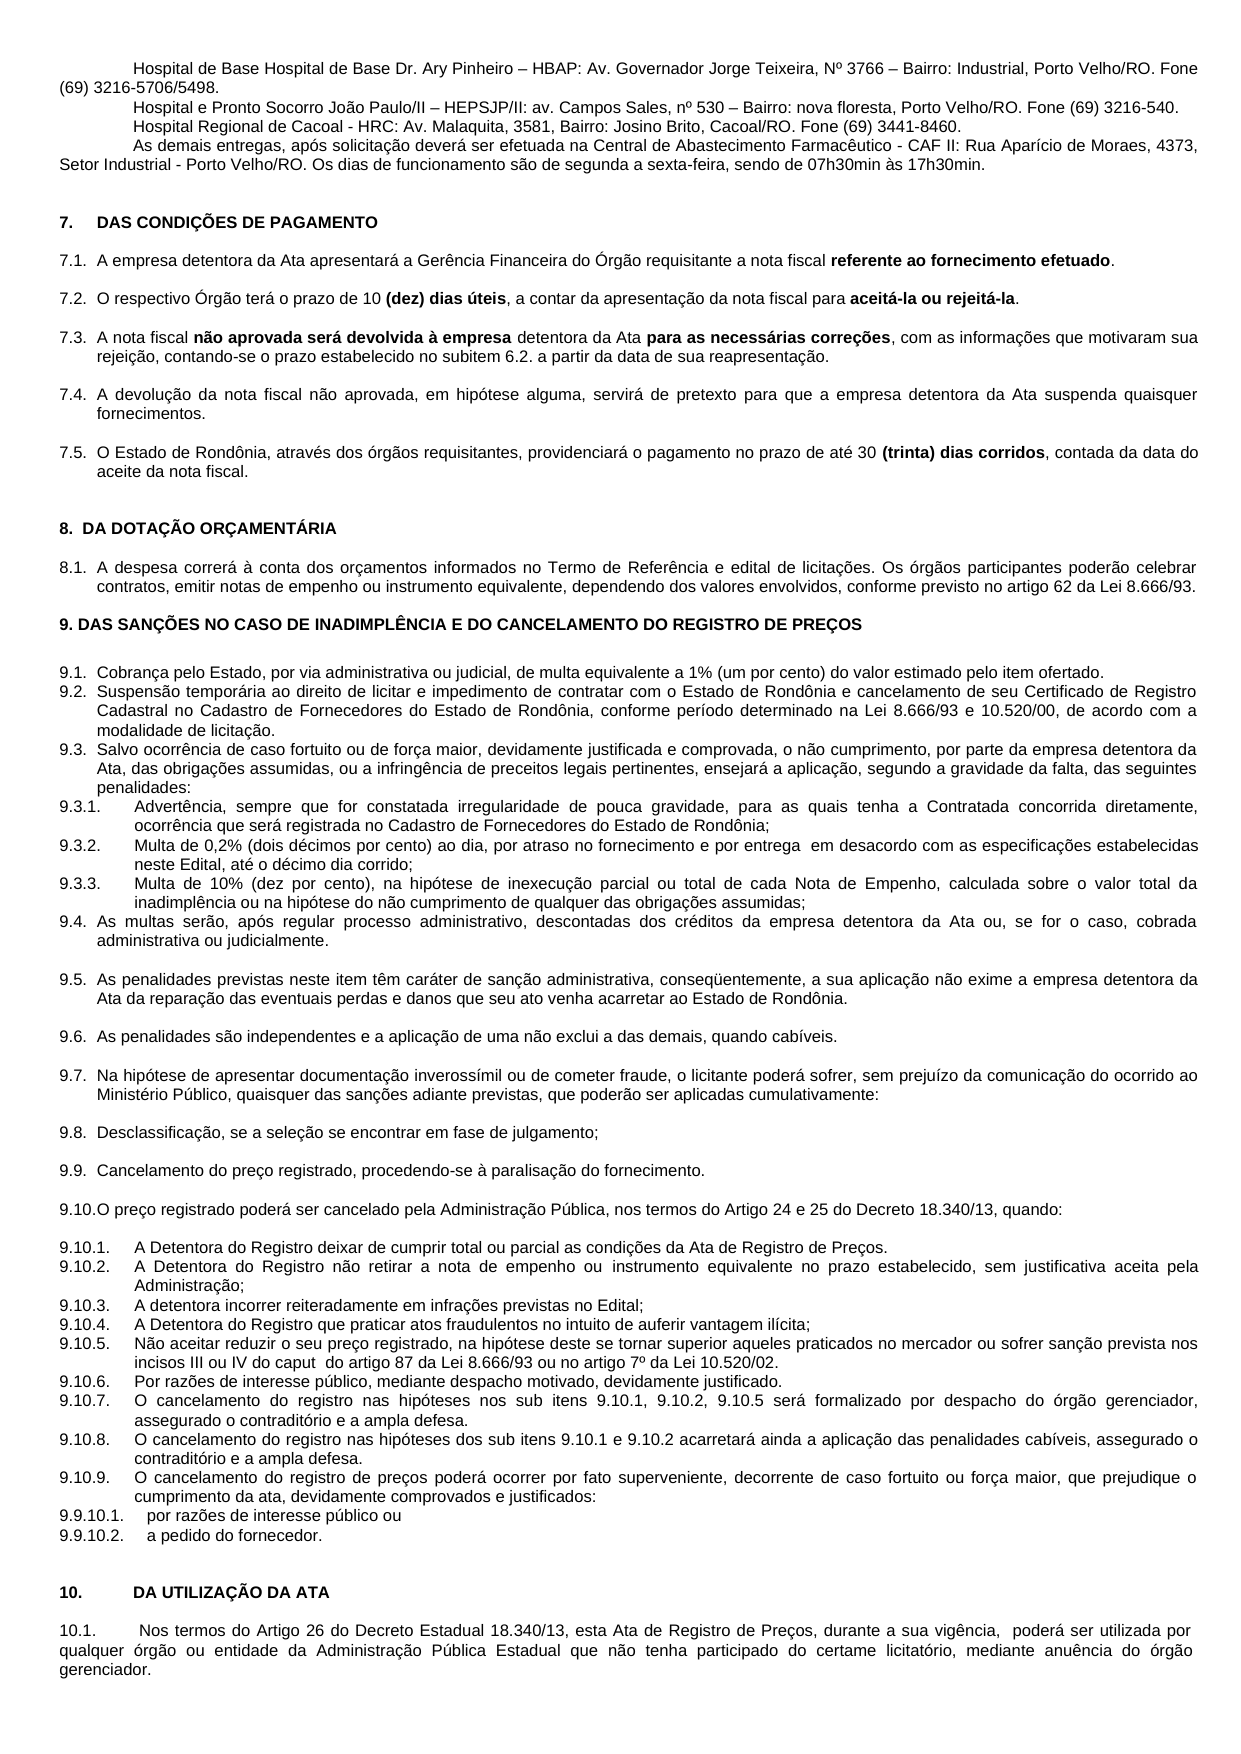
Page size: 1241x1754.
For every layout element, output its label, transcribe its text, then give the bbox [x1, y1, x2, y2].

list Não aceitar reduzir o seu preço registrado, na hipótese deste se tornar superior aqueles praticados no mercador ou sofrer sanção prevista nos incisos III ou IV do caput do artigo 87 da Lei 8.666/93 ou no artigo 7º da Lei 10.520/02. [59, 1334, 1199, 1372]
list O cancelamento do registro nas hipóteses dos sub itens 9.10.1 e 9.10.2 acarretará ainda a aplicação das penalidades cabíveis, assegurado o contraditório e a ampla defesa. [59, 1429, 1199, 1468]
list 9. DAS SANÇÕES NO CASO DE INADIMPLÊNCIA E DO CANCELAMENTO DO REGISTRO DE PREÇOS [59, 615, 1199, 634]
list As multas serão, após regular processo administrativo, descontadas dos créditos da empresa detentora da Ata ou, se for o caso, cobrada administrativa ou judicialmente. [59, 912, 1199, 950]
text Hospital e Pronto Socorro João Paulo/II – HEPSJP/II: av. Campos Sales, nº 530 – Bairro: nova floresta, Porto Velho/RO. Fone (69) 3216-540. [59, 97, 1199, 117]
list Suspensão temporária ao direito de licitar e impedimento de contratar com o Estado de Rondônia e cancelamento de seu Certificado de Registro Cadastral no Cadastro de Fornecedores do Estado de Rondônia, conforme período determinado na Lei 8.666/93 e 10.520/00, de acordo com a modalidade de licitação. [59, 682, 1199, 739]
list A Detentora do Registro não retirar a nota de empenho ou instrumento equivalente no prazo estabelecido, sem justificativa aceita pela Administração; [59, 1257, 1199, 1295]
list O preço registrado poderá ser cancelado pela Administração Pública, nos termos do Artigo 24 e 25 do Decreto 18.340/13, quando: [59, 1199, 1199, 1219]
text Hospital Regional de Cacoal - HRC: Av. Malaquita, 3581, Bairro: Josino Brito, Cacoal/RO. Fone (69) 3441-8460. [59, 117, 1199, 136]
list A nota fiscal não aprovada será devolvida à empresa detentora da Ata para as necessárias correções, com as informações que motivaram sua rejeição, contando-se o prazo estabelecido no subitem 6.2. a partir da data de sua reapresentação. [59, 327, 1199, 366]
list A Detentora do Registro que praticar atos fraudulentos no intuito de auferir vantagem ilícita; [59, 1314, 1199, 1334]
list DAS CONDIÇÕES DE PAGAMENTO [59, 212, 1199, 232]
list Na hipótese de apresentar documentação inverossímil ou de cometer fraude, o licitante poderá sofrer, sem prejuízo da comunicação do ocorrido ao Ministério Público, quaisquer das sanções adiante previstas, que poderão ser aplicadas cumulativamente: [59, 1065, 1199, 1104]
list Multa de 0,2% (dois décimos por cento) ao dia, por atraso no fornecimento e por entrega em desacordo com as especificações estabelecidas neste Edital, até o décimo dia corrido; [59, 835, 1199, 874]
list A despesa correrá à conta dos orçamentos informados no Termo de Referência e edital de licitações. Os órgãos participantes poderão celebrar contratos, emitir notas de empenho ou instrumento equivalente, dependendo dos valores envolvidos, conforme previsto no artigo 62 da Lei 8.666/93. [59, 557, 1199, 596]
list O Estado de Rondônia, através dos órgãos requisitantes, providenciará o pagamento no prazo de até 30 (trinta) dias corridos, contada da data do aceite da nota fiscal. [59, 442, 1199, 481]
list O respectivo Órgão terá o prazo de 10 (dez) dias úteis, a contar da apresentação da nota fiscal para aceitá-la ou rejeitá-la. [59, 289, 1199, 308]
list Por razões de interesse público, mediante despacho motivado, devidamente justificado. [59, 1372, 1199, 1391]
list As penalidades previstas neste item têm caráter de sanção administrativa, conseqüentemente, a sua aplicação não exime a empresa detentora da Ata da reparação das eventuais perdas e danos que seu ato venha acarretar ao Estado de Rondônia. [59, 969, 1199, 1008]
list Cobrança pelo Estado, por via administrativa ou judicial, de multa equivalente a 1% (um por cento) do valor estimado pelo item ofertado. [59, 663, 1199, 682]
text 8. DA DOTAÇÃO ORÇAMENTÁRIA [59, 519, 1199, 538]
list a pedido do fornecedor. [59, 1525, 1199, 1544]
text Hospital de Base Hospital de Base Dr. Ary Pinheiro – HBAP: Av. Governador Jorge Teixeira, Nº 3766 – Bairro: Industrial, Porto Velho/RO. Fone (69) 3216-5706/5498. [59, 59, 1199, 97]
list A detentora incorrer reiteradamente em infrações previstas no Edital; [59, 1295, 1199, 1314]
list O cancelamento do registro de preços poderá ocorrer por fato superveniente, decorrente de caso fortuito ou força maior, que prejudique o cumprimento da ata, devidamente comprovados e justificados: [59, 1468, 1199, 1506]
list Cancelamento do preço registrado, procedendo-se à paralisação do fornecimento. [59, 1161, 1199, 1180]
list DA UTILIZAÇÃO DA ATA [59, 1583, 1199, 1602]
list A empresa detentora da Ata apresentará a Gerência Financeira do Órgão requisitante a nota fiscal referente ao fornecimento efetuado. [59, 251, 1199, 270]
list O cancelamento do registro nas hipóteses nos sub itens 9.10.1, 9.10.2, 9.10.5 será formalizado por despacho do órgão gerenciador, assegurado o contraditório e a ampla defesa. [59, 1391, 1199, 1429]
list Multa de 10% (dez por cento), na hipótese de inexecução parcial ou total de cada Nota de Empenho, calculada sobre o valor total da inadimplência ou na hipótese do não cumprimento de qualquer das obrigações assumidas; [59, 874, 1199, 912]
list Salvo ocorrência de caso fortuito ou de força maior, devidamente justificada e comprovada, o não cumprimento, por parte da empresa detentora da Ata, das obrigações assumidas, ou a infringência de preceitos legais pertinentes, ensejará a aplicação, segundo a gravidade da falta, das seguintes penalidades: [59, 739, 1199, 797]
list Nos termos do Artigo 26 do Decreto Estadual 18.340/13, esta Ata de Registro de Preços, durante a sua vigência, poderá ser utilizada por qualquer órgão ou entidade da Administração Pública Estadual que não tenha participado do certame licitatório, mediante anuência do órgão gerenciador. [59, 1621, 1194, 1679]
list A devolução da nota fiscal não aprovada, em hipótese alguma, servirá de pretexto para que a empresa detentora da Ata suspenda quaisquer fornecimentos. [59, 385, 1199, 423]
list A Detentora do Registro deixar de cumprir total ou parcial as condições da Ata de Registro de Preços. [59, 1238, 1199, 1257]
list Advertência, sempre que for constatada irregularidade de pouca gravidade, para as quais tenha a Contratada concorrida diretamente, ocorrência que será registrada no Cadastro de Fornecedores do Estado de Rondônia; [59, 797, 1199, 835]
list As penalidades são independentes e a aplicação de uma não exclui a das demais, quando cabíveis. [59, 1027, 1199, 1046]
list Desclassificação, se a seleção se encontrar em fase de julgamento; [59, 1123, 1199, 1142]
list por razões de interesse público ou [59, 1506, 1199, 1525]
text As demais entregas, após solicitação deverá ser efetuada na Central de Abastecimento Farmacêutico - CAF II: Rua Aparício de Moraes, 4373, Setor Industrial - Porto Velho/RO. Os dias de funcionamento são de segunda a sexta-feira, sendo de 07h30min às 17h30min. [59, 136, 1199, 174]
